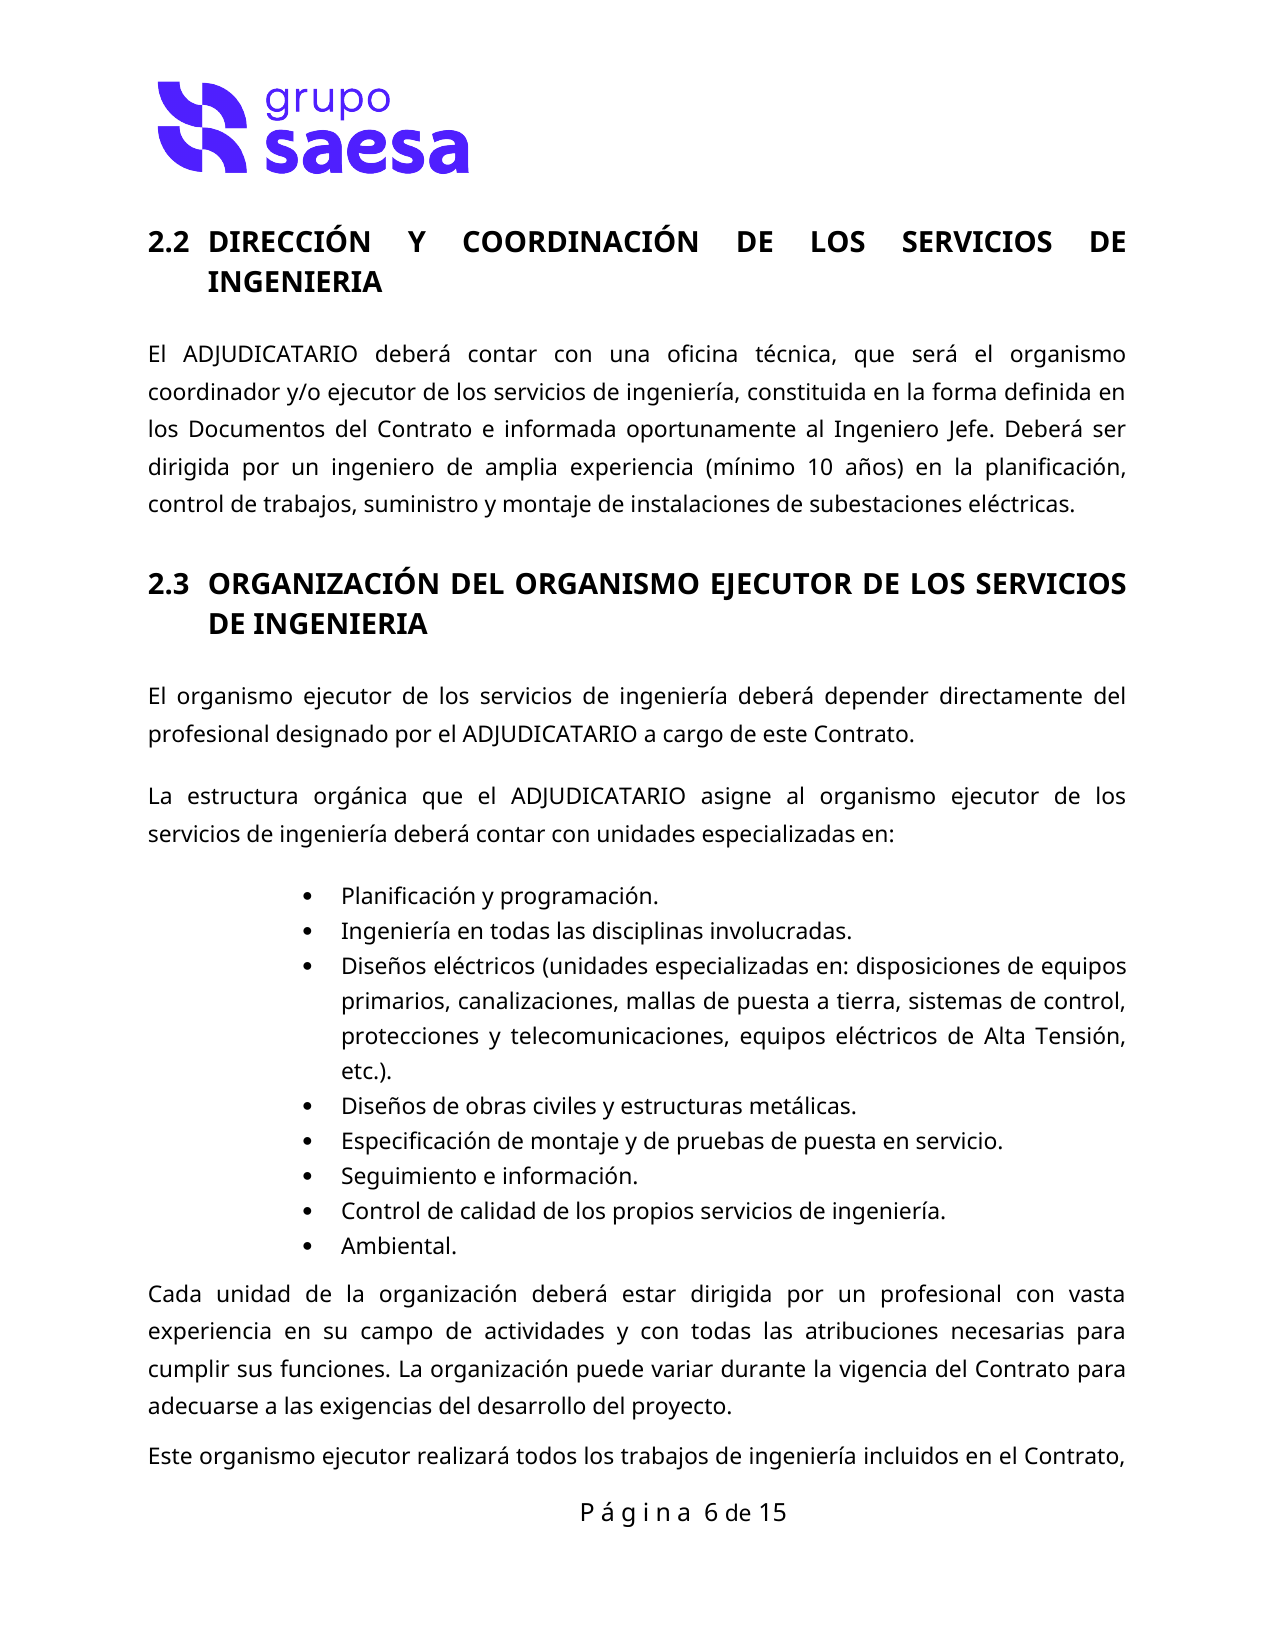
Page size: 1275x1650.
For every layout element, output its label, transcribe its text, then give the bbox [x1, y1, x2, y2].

subtitle DIRECCIÓN Y COORDINACIÓN DE LOS SERVICIOS DE INGENIERIA [148, 221, 1127, 301]
text El ADJUDICATARIO deberá contar con una oficina técnica, que será el organismo coordinador y/o ejecutor de los servicios de ingeniería, constituida en la forma definida en los Documentos del Contrato e informada oportunamente al Ingeniero Jefe. Deberá ser dirigida por un ingeniero de amplia experiencia (mínimo 10 años) en la planificación, control de trabajos, suministro y montaje de instalaciones de subestaciones eléctricas. [148, 338, 1127, 519]
text Cada unidad de la organización deberá estar dirigida por un profesional con vasta experiencia en su campo de actividades y con todas las atribuciones necesarias para cumplir sus funciones. La organización puede variar durante la vigencia del Contrato para adecuarse a las exigencias del desarrollo del proyecto. [148, 1278, 1127, 1421]
list Seguimiento e información. [303, 1160, 1127, 1191]
subtitle ORGANIZACIÓN DEL ORGANISMO EJECUTOR DE LOS SERVICIOS DE INGENIERIA [148, 563, 1127, 643]
list Diseños de obras civiles y estructuras metálicas. [303, 1090, 1127, 1121]
picture [147, 73, 478, 177]
list Planificación y programación. [303, 880, 1127, 911]
list Diseños eléctricos (unidades especializadas en: disposiciones de equipos primarios, canalizaciones, mallas de puesta a tierra, sistemas de control, protecciones y telecomunicaciones, equipos eléctricos de Alta Tensión, etc.). [303, 950, 1127, 1086]
text La estructura orgánica que el ADJUDICATARIO asigne al organismo ejecutor de los servicios de ingeniería deberá contar con unidades especializadas en: [148, 780, 1127, 849]
list Ambiental. [303, 1230, 1127, 1261]
text El organismo ejecutor de los servicios de ingeniería deberá depender directamente del profesional designado por el ADJUDICATARIO a cargo de este Contrato. [148, 680, 1127, 749]
list Control de calidad de los propios servicios de ingeniería. [303, 1195, 1127, 1226]
list Ingeniería en todas las disciplinas involucradas. [303, 915, 1127, 946]
list Especificación de montaje y de pruebas de puesta en servicio. [303, 1125, 1127, 1156]
